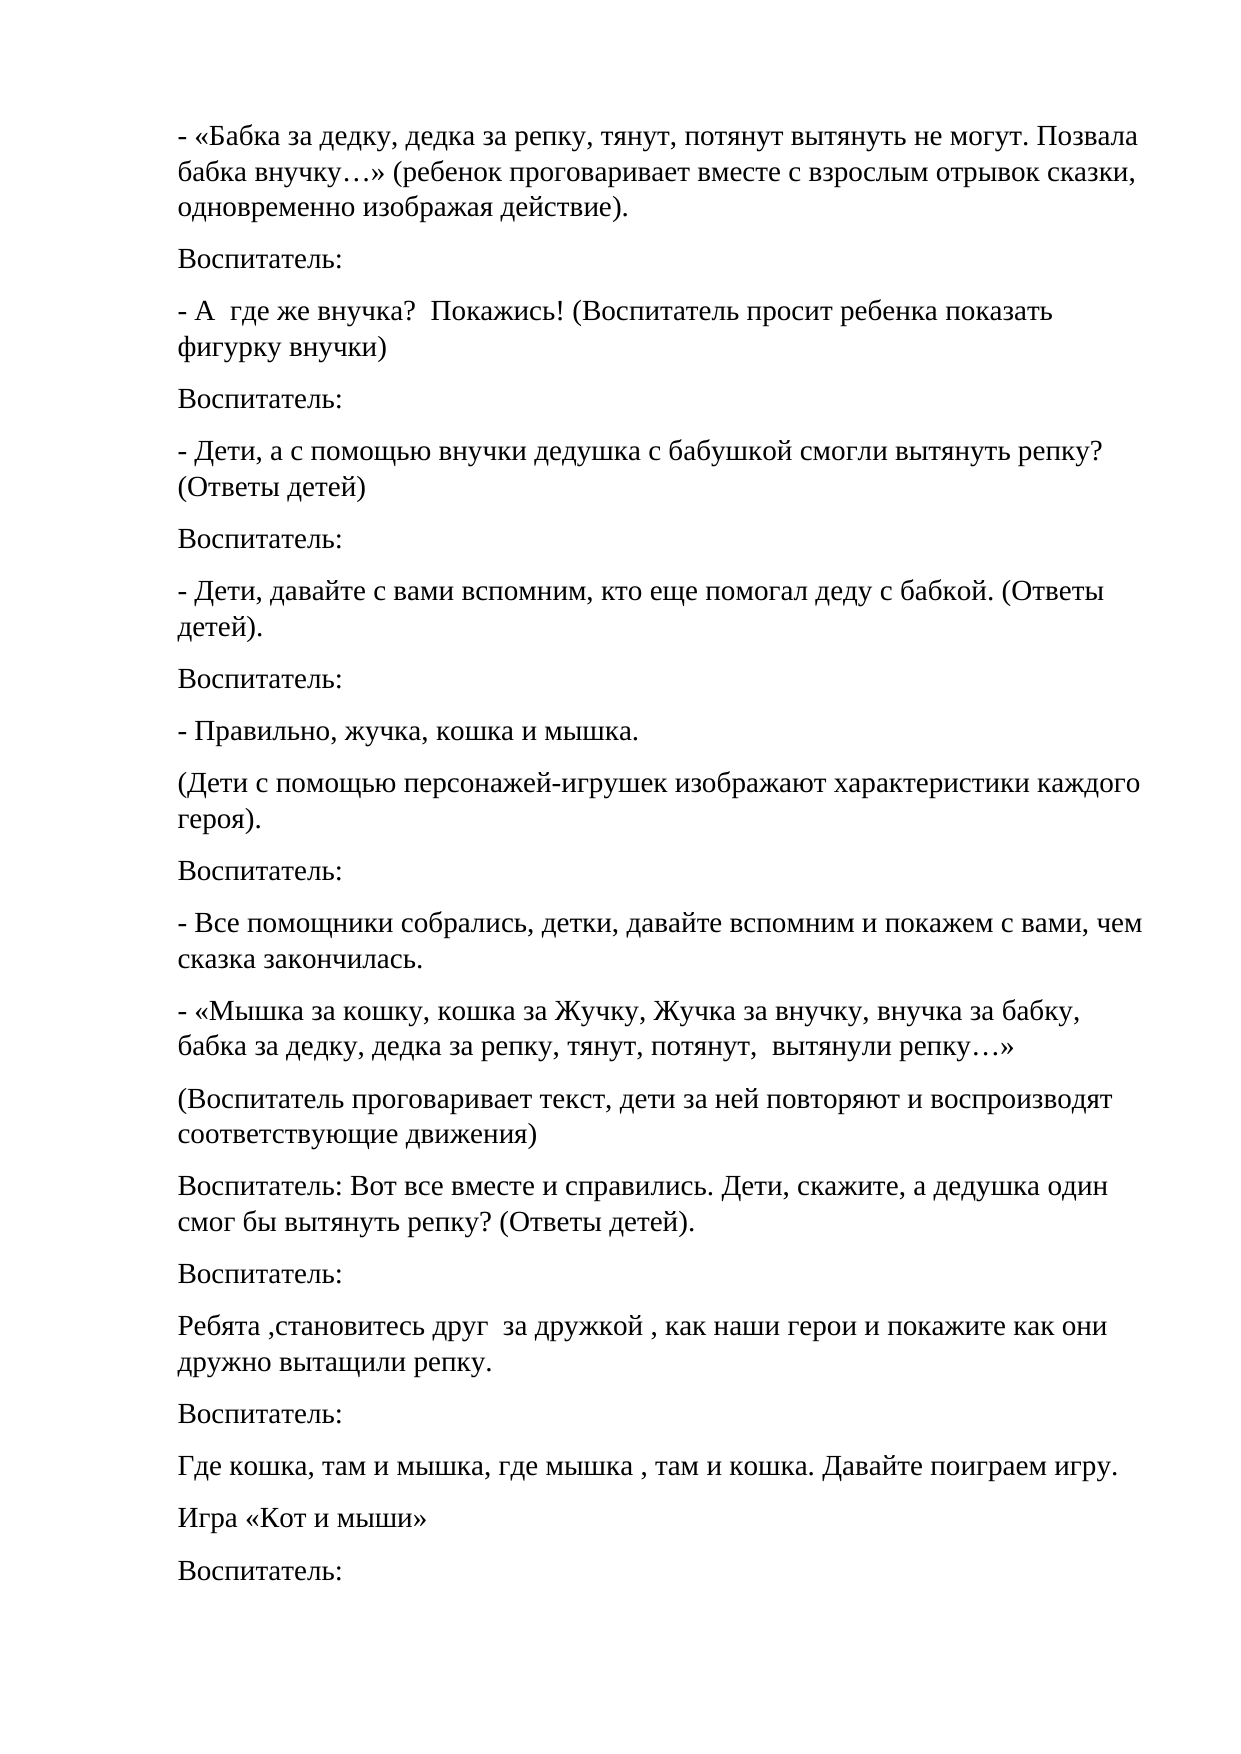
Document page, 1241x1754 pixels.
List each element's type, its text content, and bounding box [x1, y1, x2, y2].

text (Дети с помощью персонажей-игрушек изображают характеристики каждого героя). [177, 765, 1152, 834]
text - Все помощники собрались, детки, давайте вспомним и покажем с вами, чем сказка закончилась. [177, 905, 1152, 974]
text - «Мышка за кошку, кошка за Жучку, Жучка за внучку, внучка за бабку, бабка за дедку, дедка за репку, тянут, потянут, вытянули репку…» [177, 993, 1152, 1062]
text Воспитатель: Вот все вместе и справились. Дети, скажите, а дедушка один смог бы вытянуть репку? (Ответы детей). [177, 1168, 1152, 1237]
text - «Бабка за дедку, дедка за репку, тянут, потянут вытянуть не могут. Позвала бабка внучку…» (ребенок проговаривает вместе с взрослым отрывок сказки, одновременно изображая действие). [177, 118, 1152, 223]
text Воспитатель: [177, 853, 1152, 887]
text Воспитатель: [177, 381, 1152, 415]
text Игра «Кот и мыши» [177, 1500, 1152, 1534]
text Воспитатель: [177, 241, 1152, 275]
text Воспитатель: [177, 1256, 1152, 1290]
text Воспитатель: [177, 521, 1152, 555]
text Воспитатель: [177, 1553, 1152, 1586]
text Воспитатель: [177, 661, 1152, 694]
text - Дети, а с помощью внучки дедушка с бабушкой смогли вытянуть репку? (Ответы детей) [177, 433, 1152, 502]
text - А где же внучка? Покажись! (Воспитатель просит ребенка показать фигурку внучки) [177, 293, 1152, 363]
text (Воспитатель проговаривает текст, дети за ней повторяют и воспроизводят соответствующие движения) [177, 1081, 1152, 1150]
text - Дети, давайте с вами вспомним, кто еще помогал деду с бабкой. (Ответы детей). [177, 573, 1152, 642]
text Где кошка, там и мышка, где мышка , там и кошка. Давайте поиграем игру. [177, 1448, 1152, 1482]
text Воспитатель: [177, 1396, 1152, 1429]
text - Правильно, жучка, кошка и мышка. [177, 713, 1152, 747]
text Ребята ,становитесь друг за дружкой , как наши герои и покажите как они дружно вытащили репку. [177, 1308, 1152, 1377]
